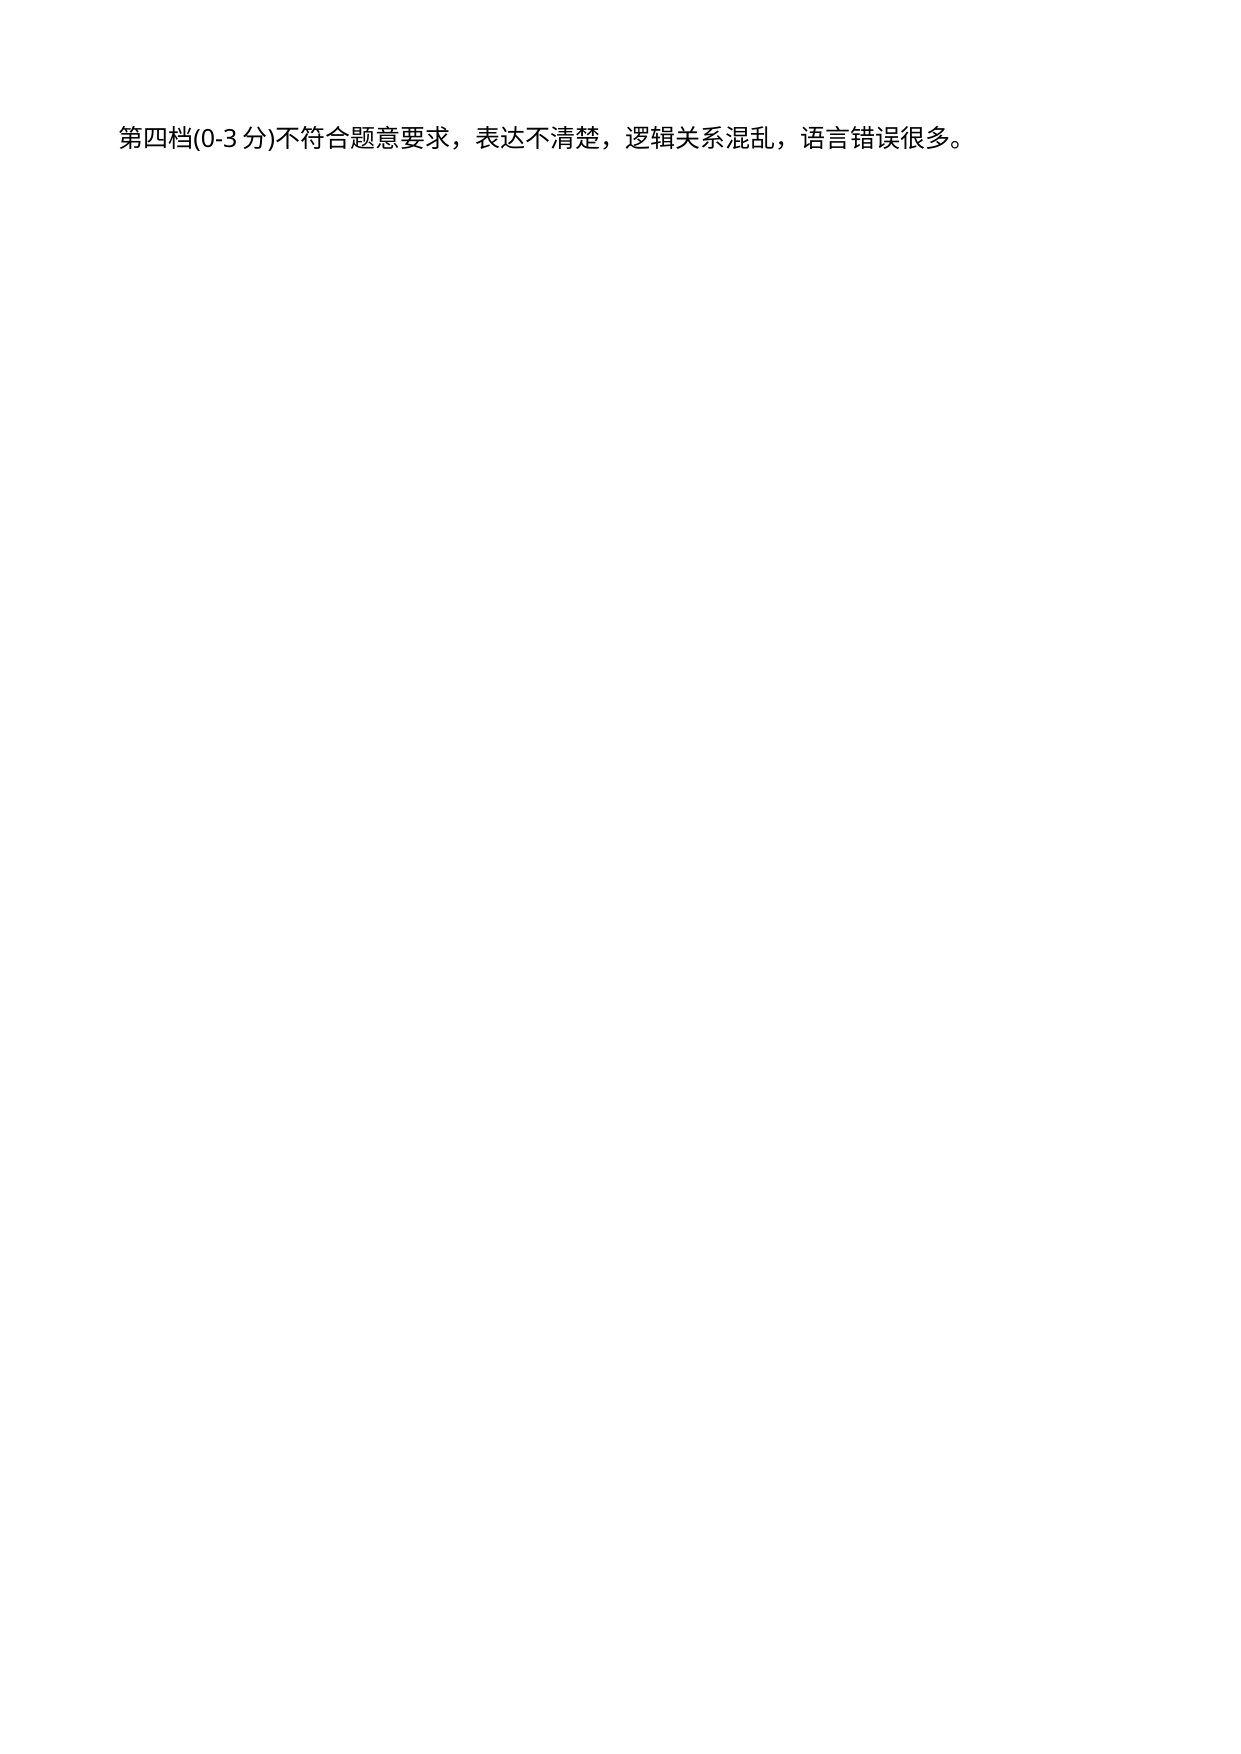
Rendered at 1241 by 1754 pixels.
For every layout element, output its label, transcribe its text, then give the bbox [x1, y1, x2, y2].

text 第四档(0-3分)不符合题意要求，表达不清楚，逻辑关系混乱，语言错误很多。 [118, 118, 1122, 154]
